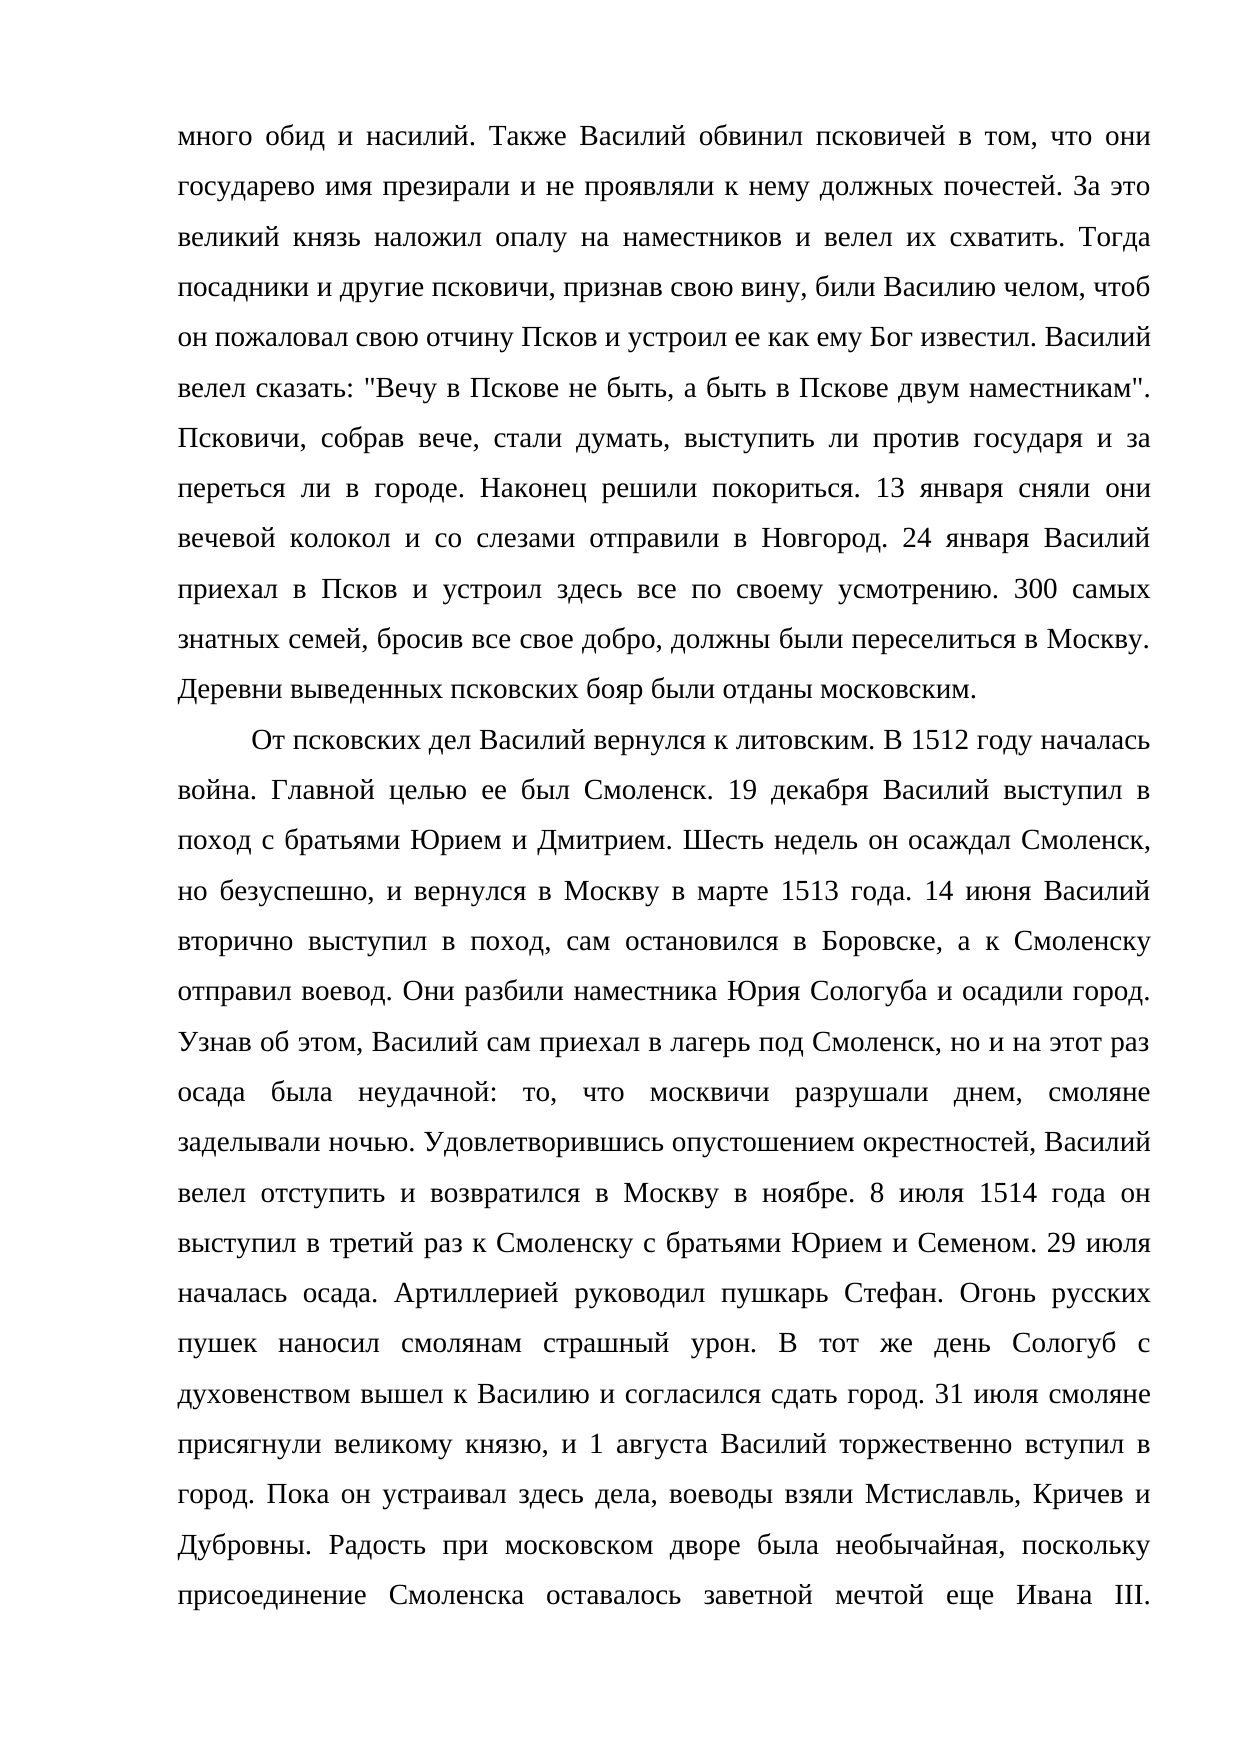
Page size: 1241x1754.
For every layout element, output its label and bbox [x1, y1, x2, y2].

text [177, 722, 1152, 1611]
text [177, 118, 1152, 705]
